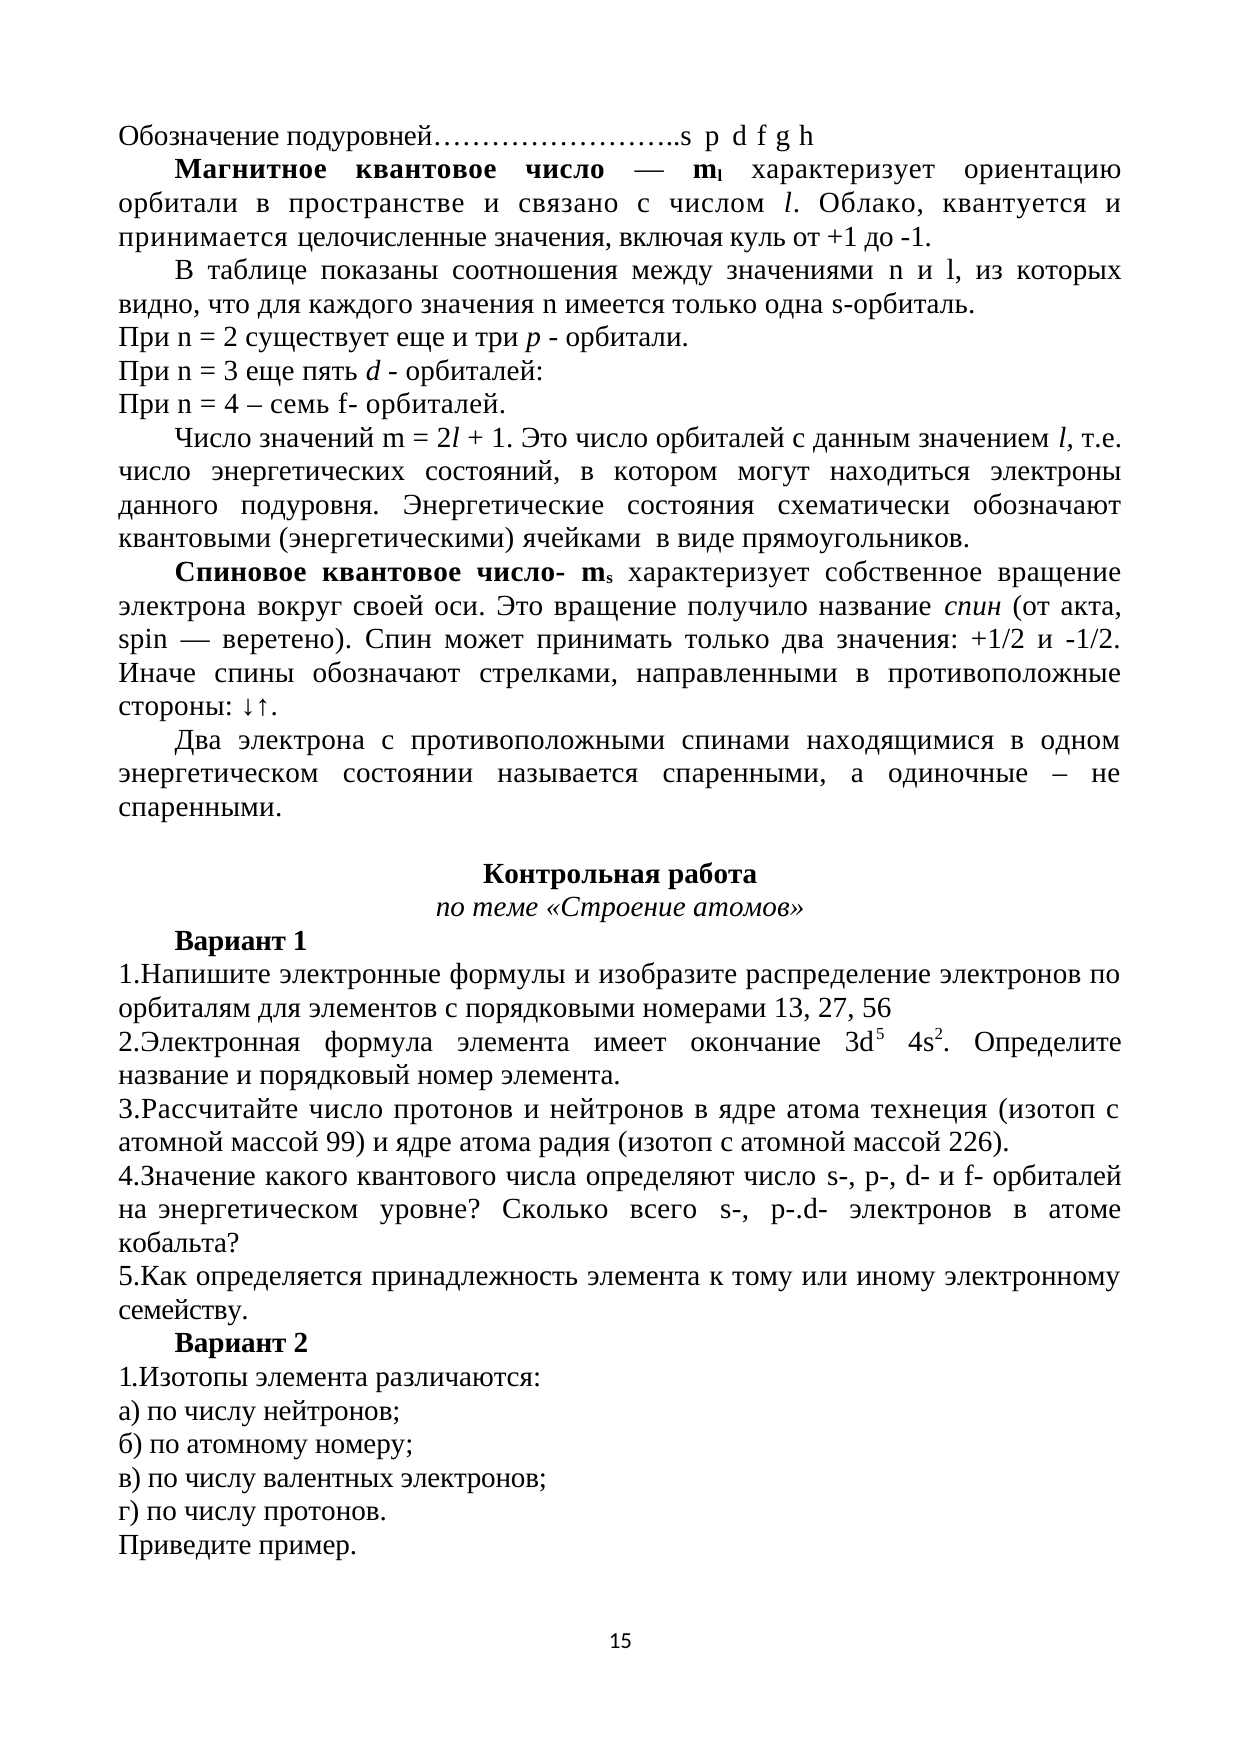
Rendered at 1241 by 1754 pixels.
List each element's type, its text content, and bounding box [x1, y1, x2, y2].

text Обозначение подуровней……………………..s p d f g h [118, 118, 1122, 152]
text В таблице показаны соотношения между значениями n и l, из которых видно, что для каждого значения n имеется только одна s-орбиталь. [118, 252, 1122, 319]
text Контрольная работа [118, 856, 1122, 889]
text по теме «Строение атомов» [118, 889, 1122, 923]
text г) по числу протонов. Приведите пример. [118, 1493, 1122, 1560]
text а) по числу нейтронов; [118, 1393, 1122, 1426]
text Магнитное квантовое число — ml характеризует ориентацию орбитали в пространстве и связано с числом l. Облако, квантуется и принимается целочисленные значения, включая куль от +1 до -1. [118, 152, 1122, 252]
text Вариант 2 [118, 1326, 1122, 1359]
text 4.Значение какого квантового числа определяют число s-, p-, d- и f- орбиталей на энергетическом уровне? Сколько всего s-, p-.d- электронов в атоме кобальта? [118, 1158, 1122, 1258]
text Спиновое квантовое число- ms характеризует собственное вращение электрона вокруг своей оси. Это вращение получило название спин (от акта, spin — веретено). Спин может принимать только два значения: +1/2 и -1/2. Иначе спины обозначают стрелками, направленными в противоположные стороны: ↓↑. [118, 554, 1122, 722]
text При n = 3 еще пять d - орбиталей: [118, 353, 1122, 386]
text 5.Как определяется принадлежность элемента к тому или иному электронному семейству. [118, 1258, 1122, 1326]
text 2.Электронная формула элемента имеет окончание 3d5 4s2. Определите название и порядковый номер элемента. [118, 1024, 1122, 1091]
text 1.Изотопы элемента различаются: [118, 1359, 1122, 1393]
text При n = 2 существует еще и три р - орбитали. [118, 319, 1122, 353]
text При n = 4 – семь f- орбиталей. [118, 386, 1122, 420]
text 3.Рассчитайте число протонов и нейтронов в ядре атома технеция (изотоп с атомной массой 99) и ядре атома радия (изотоп с атомной массой 226). [118, 1091, 1122, 1158]
text 1.Напишите электронные формулы и изобразите распределение электронов по орбиталям для элементов с порядковыми номерами 13, 27, 56 [118, 957, 1122, 1024]
text б) по атомному номеру; [118, 1426, 1122, 1460]
text в) по числу валентных электронов; [118, 1460, 1122, 1493]
text Два электрона с противоположными спинами находящимися в одном энергетическом состоянии называется спаренными, а одиночные – не спаренными. [118, 722, 1122, 822]
text Число значений m = 2l + 1. Это число орбиталей с данным значением l, т.е. число энергетических состояний, в котором могут находиться электроны данного подуровня. Энергетические состояния схематически обозначают квантовыми (энергетическими) ячейками в виде прямоугольников. [118, 420, 1122, 554]
text Вариант 1 [118, 923, 1122, 957]
